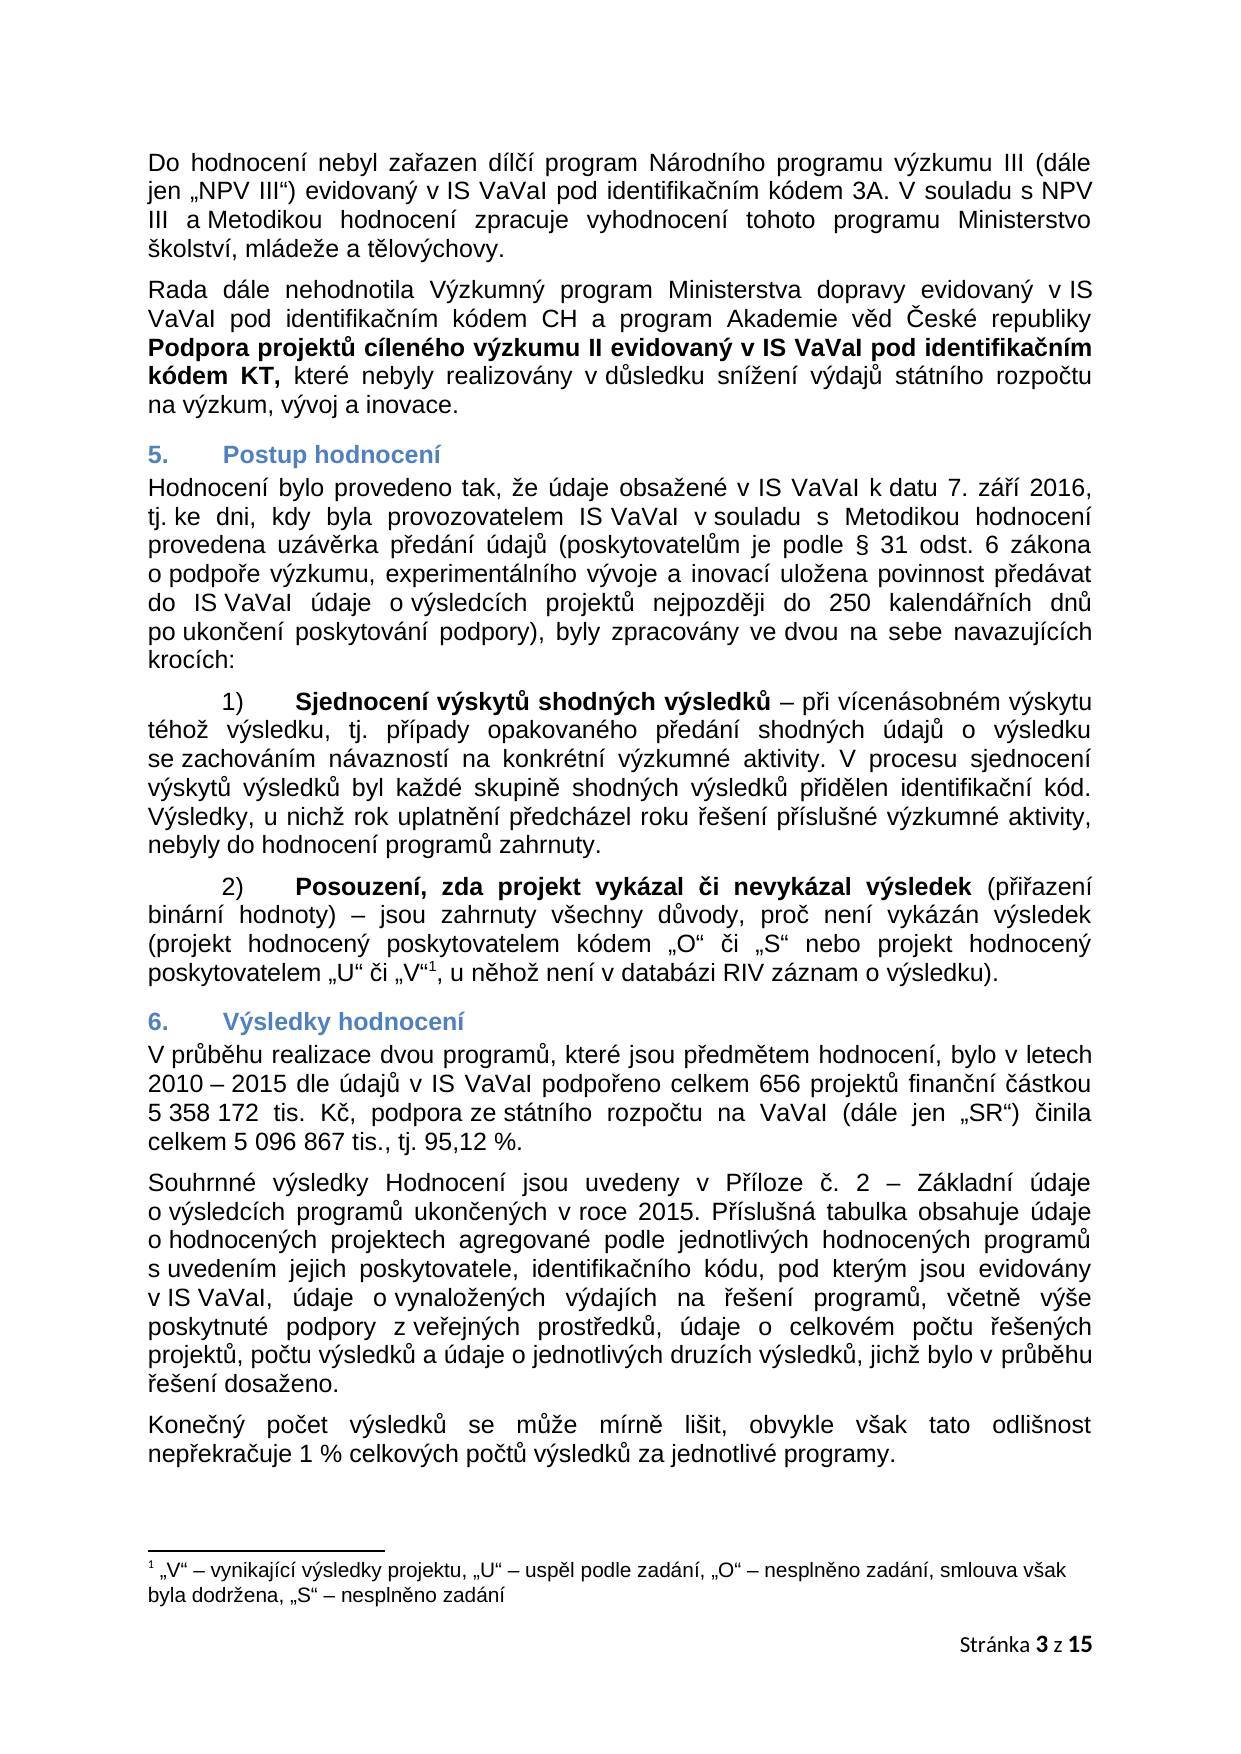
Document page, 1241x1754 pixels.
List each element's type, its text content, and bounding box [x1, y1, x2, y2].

text Konečný počet výsledků se může mírně lišit, obvykle však tato odlišnost nepřekračuje 1 % celkových počtů výsledků za jednotlivé programy. [148, 1410, 1093, 1468]
subtitle Výsledky hodnocení [148, 1007, 1093, 1036]
subtitle Postup hodnocení [148, 440, 1093, 468]
text Souhrnné výsledky Hodnocení jsou uvedeny v Příloze č. 2 – Základní údaje o výsledcích programů ukončených v roce 2015. Příslušná tabulka obsahuje údaje o hodnocených projektech agregované podle jednotlivých hodnocených programů s uvedením jejich poskytovatele, identifikačního kódu, pod kterým jsou evidovány v IS VaVaI, údaje o vynaložených výdajích na řešení programů, včetně výše poskytnuté podpory z veřejných prostředků, údaje o celkovém počtu řešených projektů, počtu výsledků a údaje o jednotlivých druzích výsledků, jichž bylo v průběhu řešení dosaženo. [148, 1168, 1093, 1398]
list Sjednocení výskytů shodných výsledků – při vícenásobném výskytu téhož výsledku, tj. případy opakovaného předání shodných údajů o výsledku se zachováním návazností na konkrétní výzkumné aktivity. V procesu sjednocení výskytů výsledků byl každé skupině shodných výsledků přidělen identifikační kód. Výsledky, u nichž rok uplatnění předcházel roku řešení příslušné výzkumné aktivity, nebyly do hodnocení programů zahrnuty. [148, 686, 1093, 859]
subtitle Rada dále nehodnotila Výzkumný program Ministerstva dopravy evidovaný v IS VaVaI pod identifikačním kódem CH a program Akademie věd České republiky Podpora projektů cíleného výzkumu II evidovaný v IS VaVaI pod identifikačním kódem KT, které nebyly realizovány v důsledku snížení výdajů státního rozpočtu na výzkum, vývoj a inovace. [148, 275, 1093, 419]
list Posouzení, zda projekt vykázal či nevykázal výsledek (přiřazení binární hodnoty) – jsou zahrnuty všechny důvody, proč není vykázán výsledek (projekt hodnocený poskytovatelem kódem „O“ či „S“ nebo projekt hodnocený poskytovatelem „U“ či „V“, u něhož není v databázi RIV záznam o výsledku). [148, 871, 1093, 986]
text Hodnocení bylo provedeno tak, že údaje obsažené v IS VaVaI k datu 7. září 2016, tj. ke dni, kdy byla provozovatelem IS VaVaI v souladu s Metodikou hodnocení provedena uzávěrka předání údajů (poskytovatelům je podle § 31 odst. 6 zákona o podpoře výzkumu, experimentálního vývoje a inovací uložena povinnost předávat do IS VaVaI údaje o výsledcích projektů nejpozději do 250 kalendářních dnů po ukončení poskytování podpory), byly zpracovány ve dvou na sebe navazujících krocích: [148, 473, 1093, 674]
subtitle Do hodnocení nebyl zařazen dílčí program Národního programu výzkumu III (dále jen „NPV III“) evidovaný v IS VaVaI pod identifikačním kódem 3A. V souladu s NPV III a Metodikou hodnocení zpracuje vyhodnocení tohoto programu Ministerstvo školství, mládeže a tělovýchovy. [148, 148, 1093, 263]
text V průběhu realizace dvou programů, které jsou předmětem hodnocení, bylo v letech 2010 – 2015 dle údajů v IS VaVaI podpořeno celkem 656 projektů finanční částkou 5 358 172 tis. Kč, podpora ze státního rozpočtu na VaVaI (dále jen „SR“) činila celkem 5 096 867 tis., tj. 95,12 %. [148, 1040, 1093, 1155]
